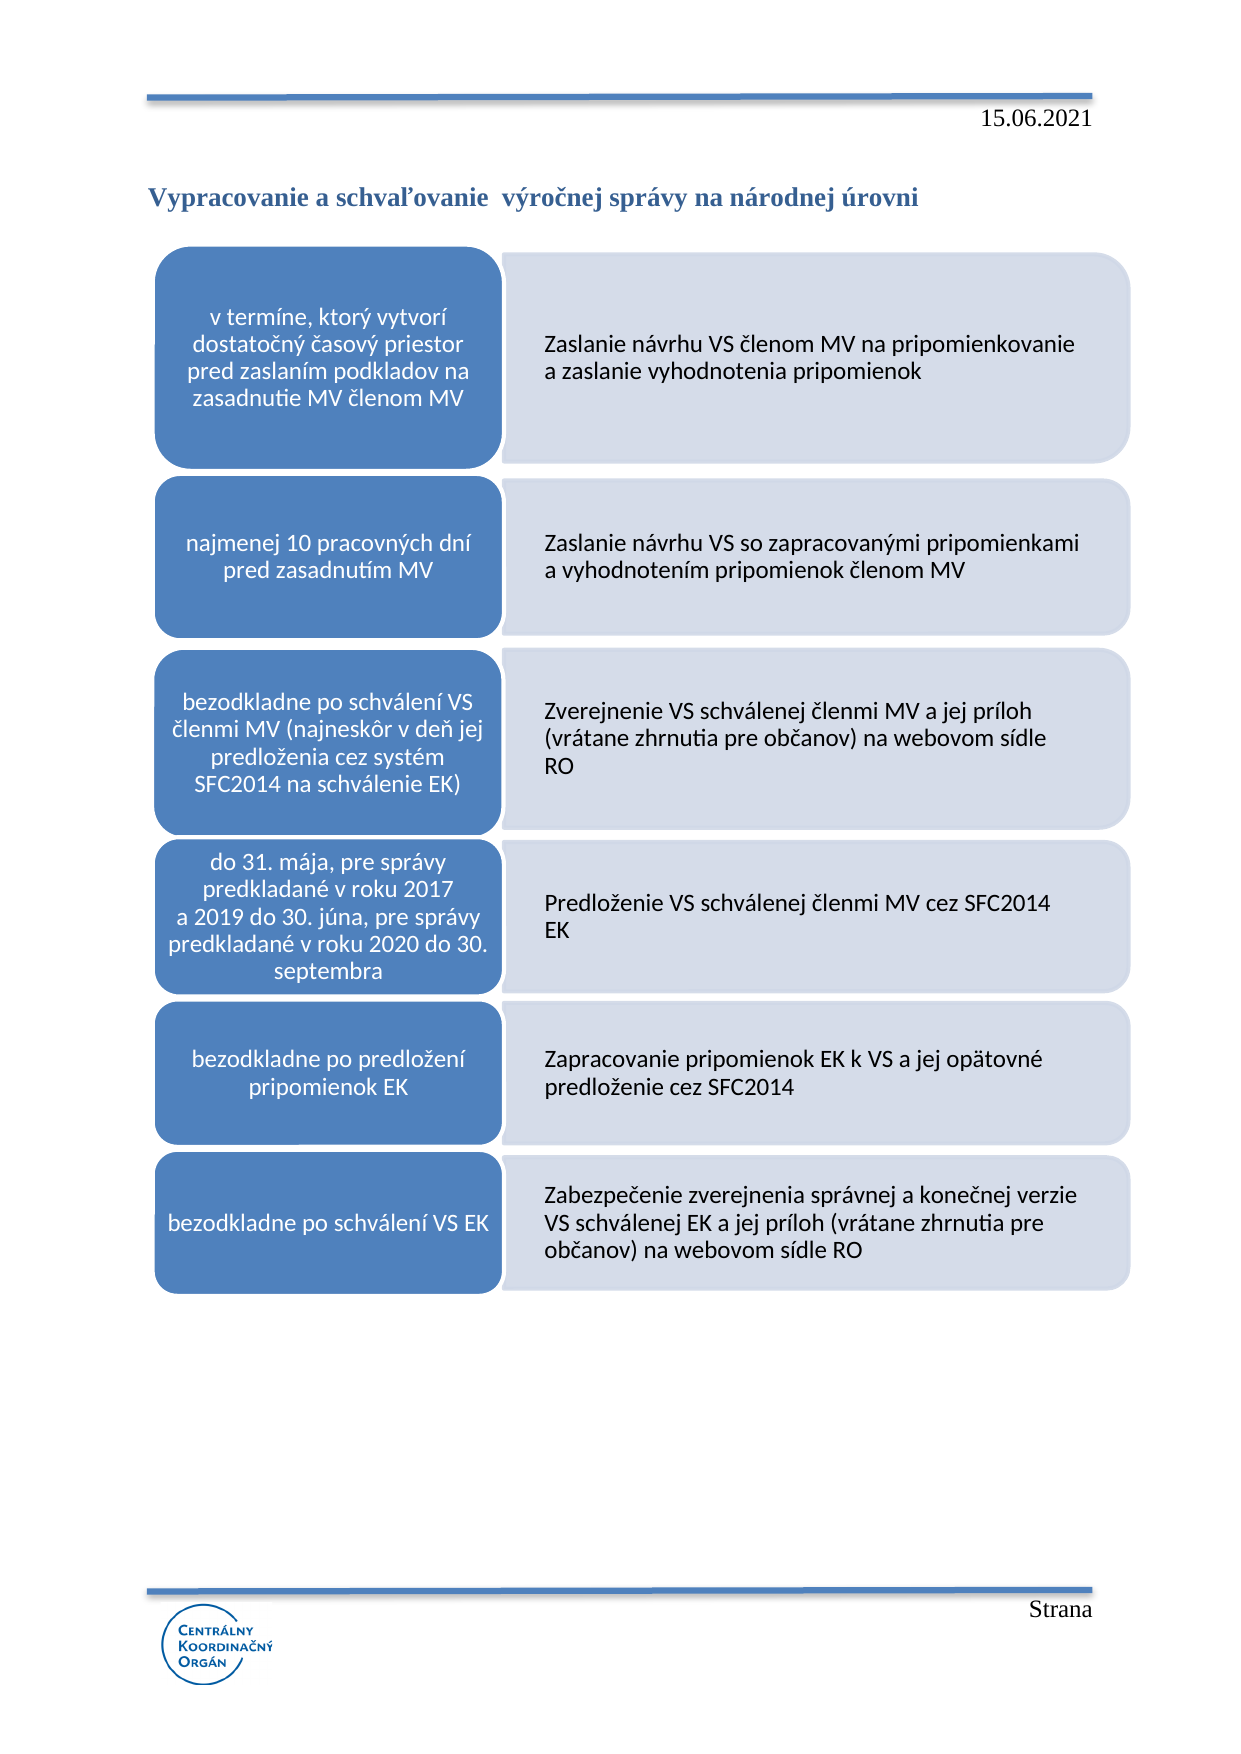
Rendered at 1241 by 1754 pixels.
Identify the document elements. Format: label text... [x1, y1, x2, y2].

picture [159, 1602, 272, 1684]
text Vypracovanie a schvaľovanie výročnej správy na národnej úrovni [148, 181, 1092, 212]
